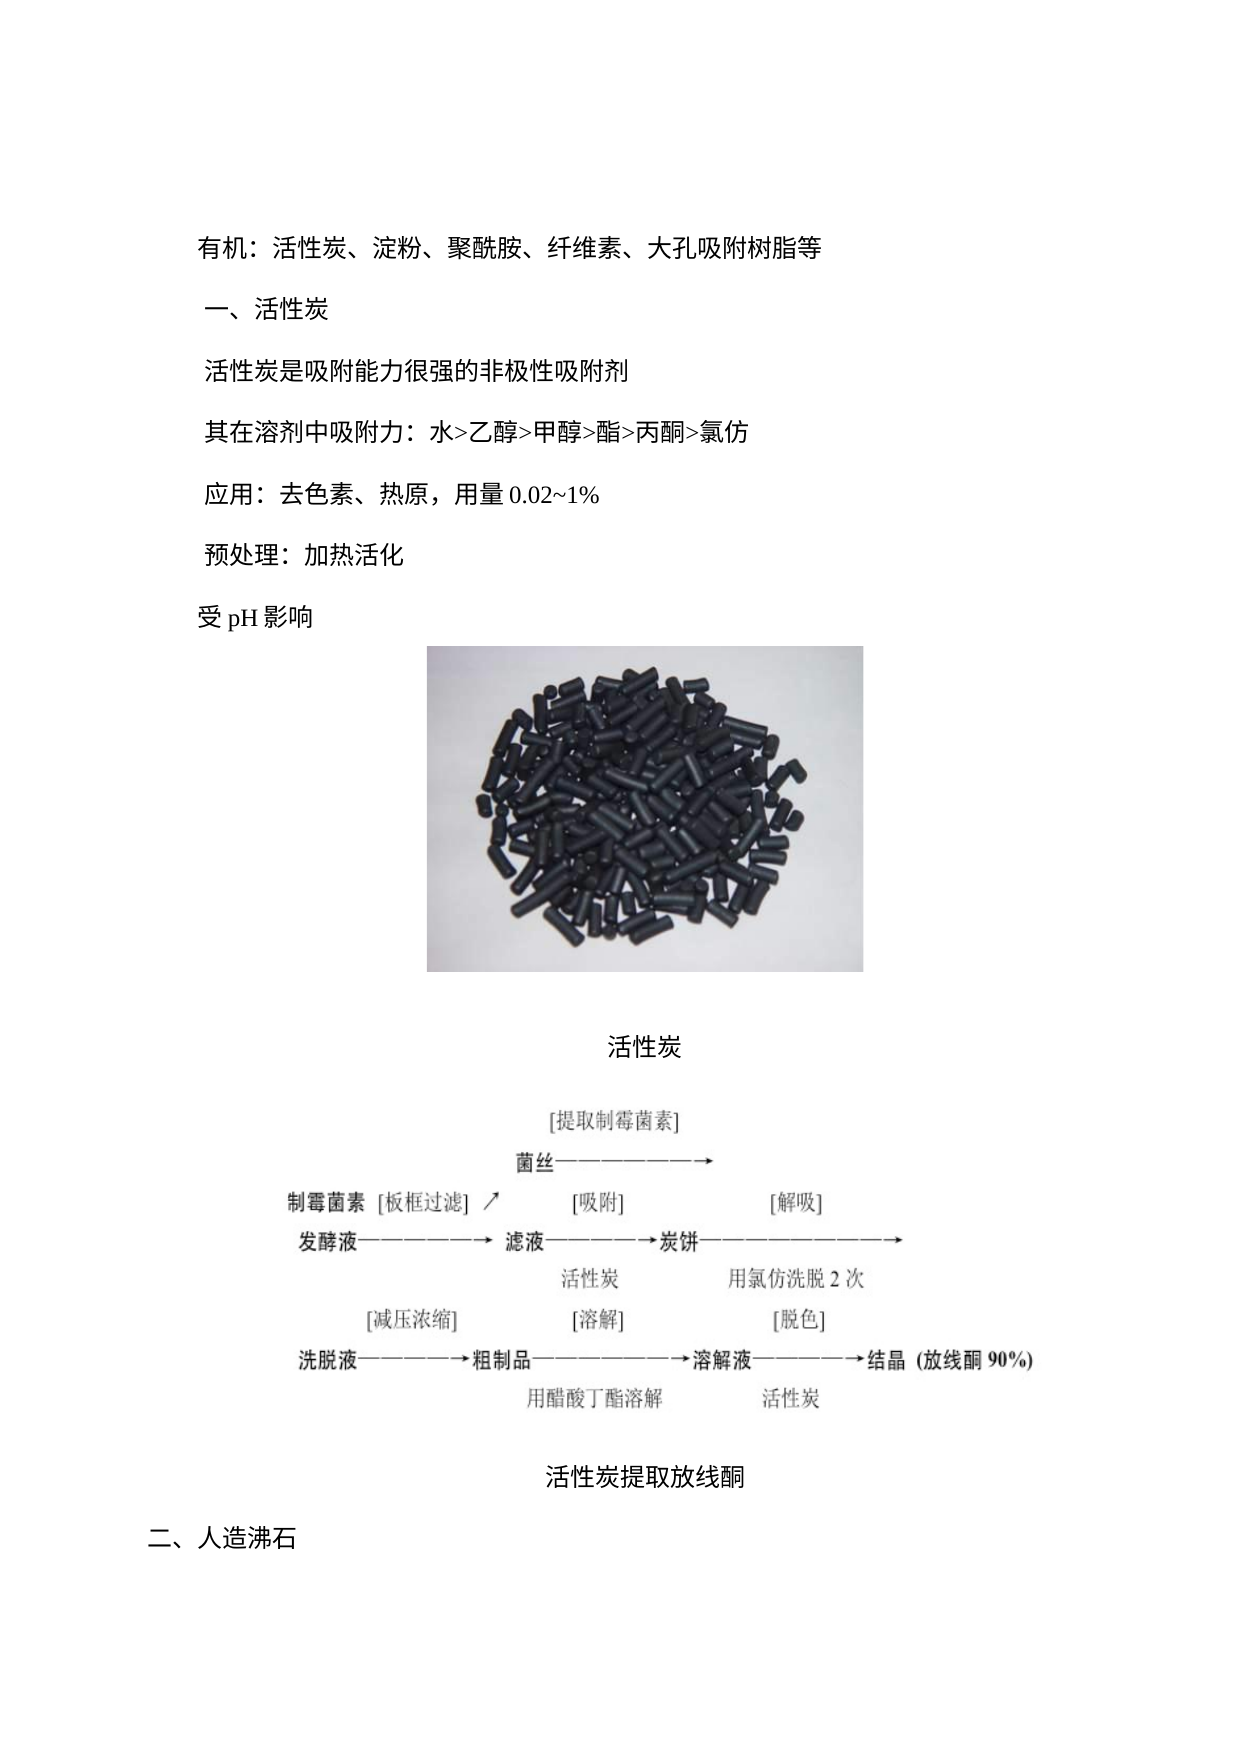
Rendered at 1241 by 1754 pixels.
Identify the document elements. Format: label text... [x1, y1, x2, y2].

picture [426, 646, 864, 972]
text 活性炭提取放线酮 [148, 1445, 1092, 1506]
text 活性炭是吸附能力很强的非极性吸附剂 [148, 339, 1092, 400]
text 应用：去色素、热原，用量0.02~1% [148, 462, 1092, 523]
text 预处理：加热活化 [148, 523, 1092, 584]
text 受pH影响 [148, 584, 1092, 646]
text 其在溶剂中吸附力：水>乙醇>甲醇>酯>丙酮>氯仿 [148, 400, 1092, 462]
text 有机：活性炭、淀粉、聚酰胺、纤维素、大孔吸附树脂等 [148, 216, 1092, 277]
picture [241, 1076, 1049, 1430]
text 一、活性炭 [148, 277, 1092, 339]
text 二、人造沸石 [148, 1506, 1092, 1568]
text 活性炭 [148, 1015, 1092, 1076]
